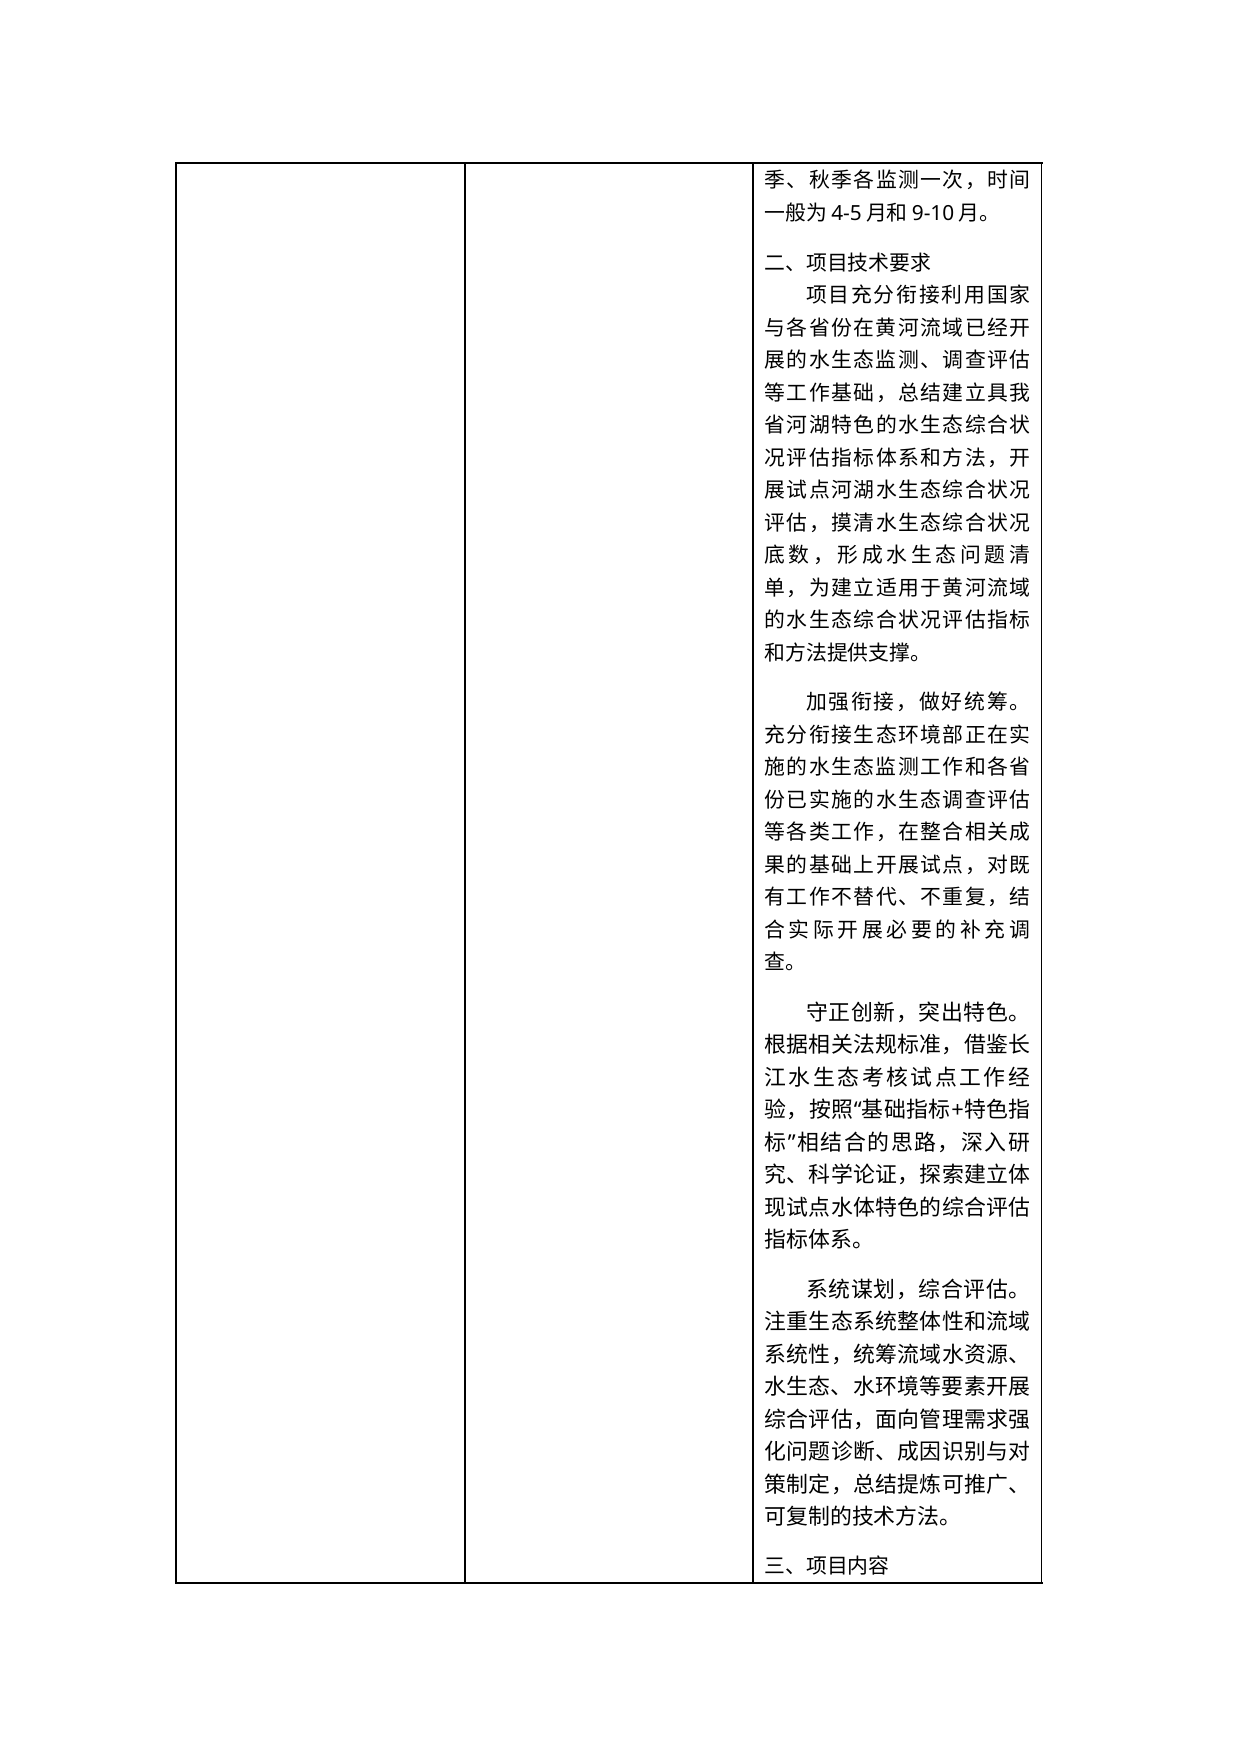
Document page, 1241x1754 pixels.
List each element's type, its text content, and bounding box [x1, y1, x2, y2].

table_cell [754, 164, 1041, 1582]
table_cell 1 [177, 164, 464, 1582]
table_cell [466, 164, 752, 1582]
